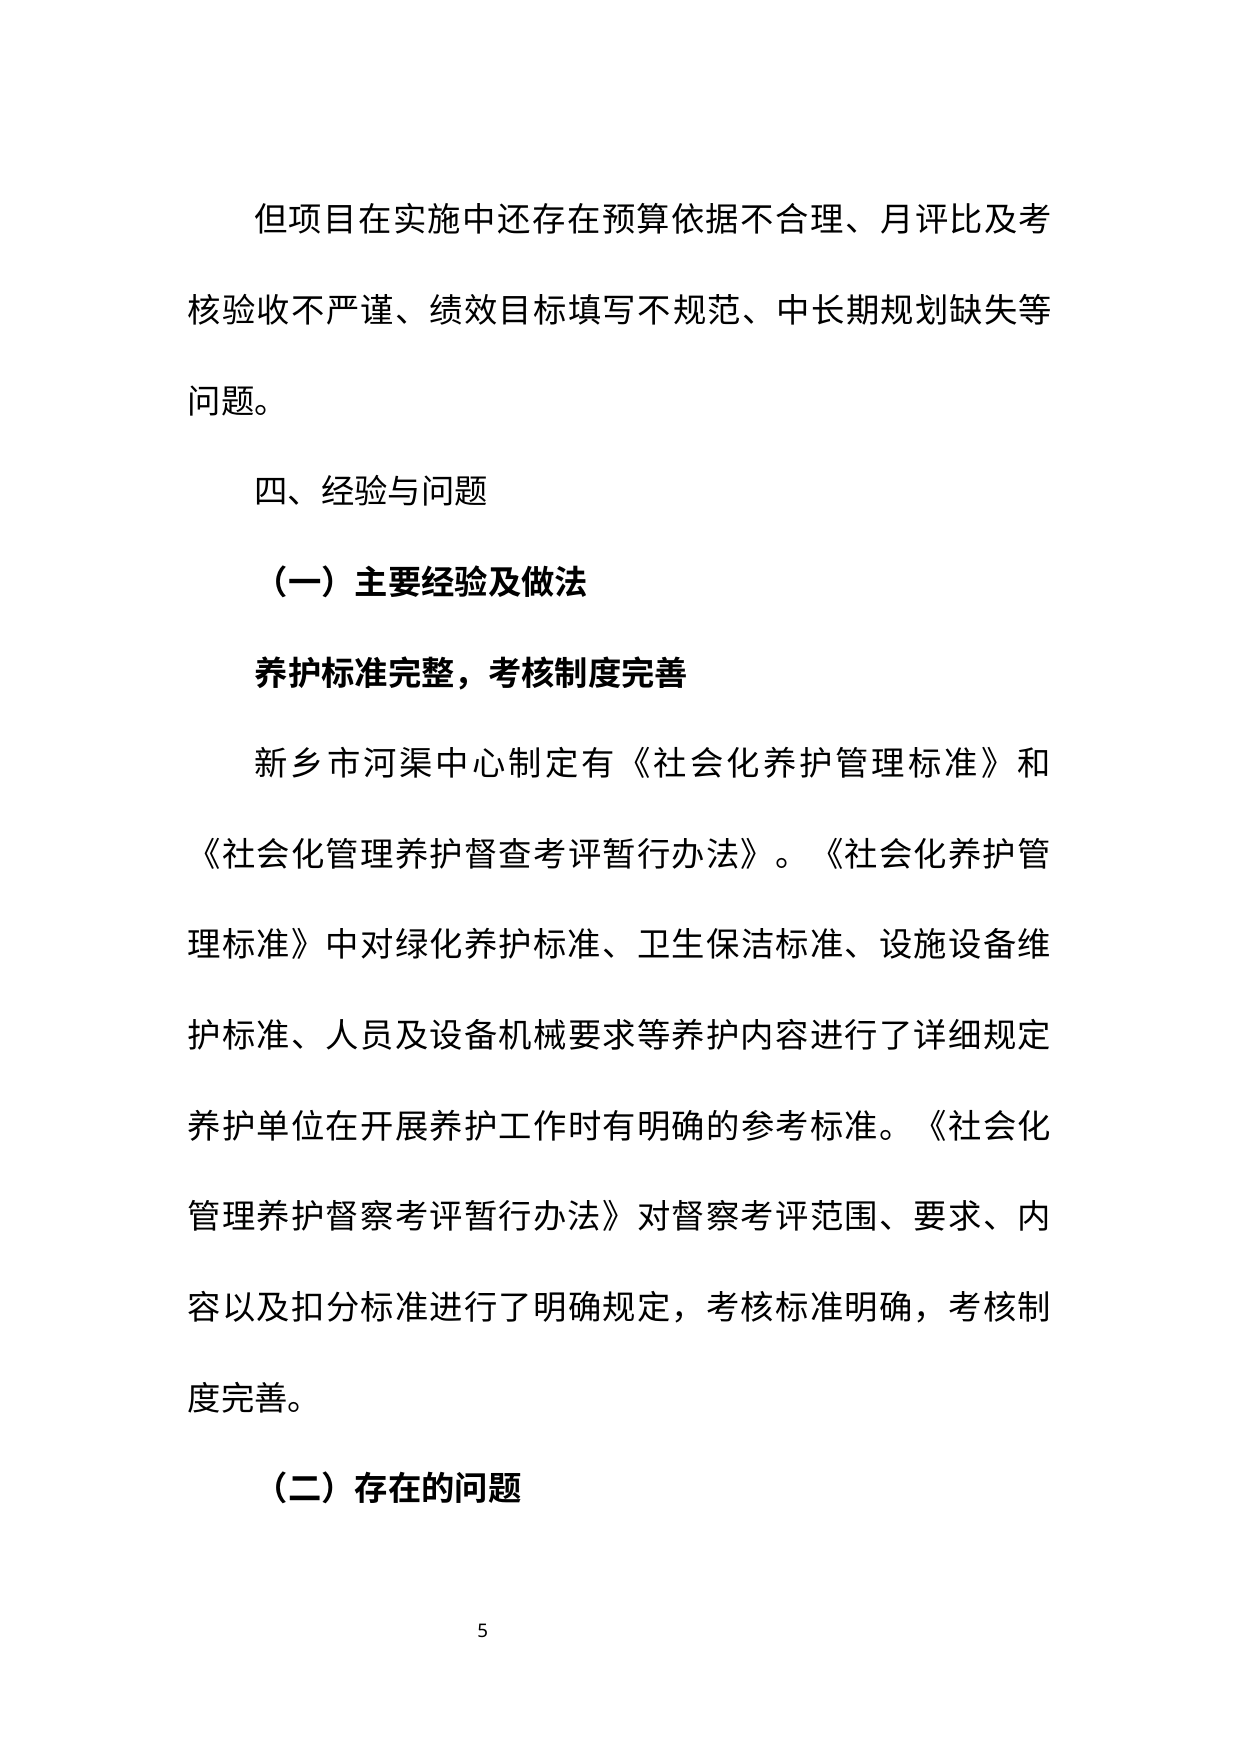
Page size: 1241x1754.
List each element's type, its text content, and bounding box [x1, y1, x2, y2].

text （一）主要经验及做法 [187, 534, 1053, 625]
text （二）存在的问题 [187, 1441, 1053, 1531]
text 四、经验与问题 [187, 444, 1053, 534]
text 新乡市河渠中心制定有《社会化养护管理标准》和《社会化管理养护督查考评暂行办法》。《社会化养护管理标准》中对绿化养护标准、卫生保洁标准、设施设备维护标准、人员及设备机械要求等养护内容进行了详细规定，养护单位在开展养护工作时有明确的参考标准。《社会化管理养护督察考评暂行办法》对督察考评范围、要求、内容以及扣分标准进行了明确规定，考核标准明确，考核制度完善。 [187, 716, 1053, 1441]
text 养护标准完整，考核制度完善 [187, 625, 1053, 716]
text 但项目在实施中还存在预算依据不合理、月评比及考核验收不严谨、绩效目标填写不规范、中长期规划缺失等问题。 [187, 172, 1053, 444]
